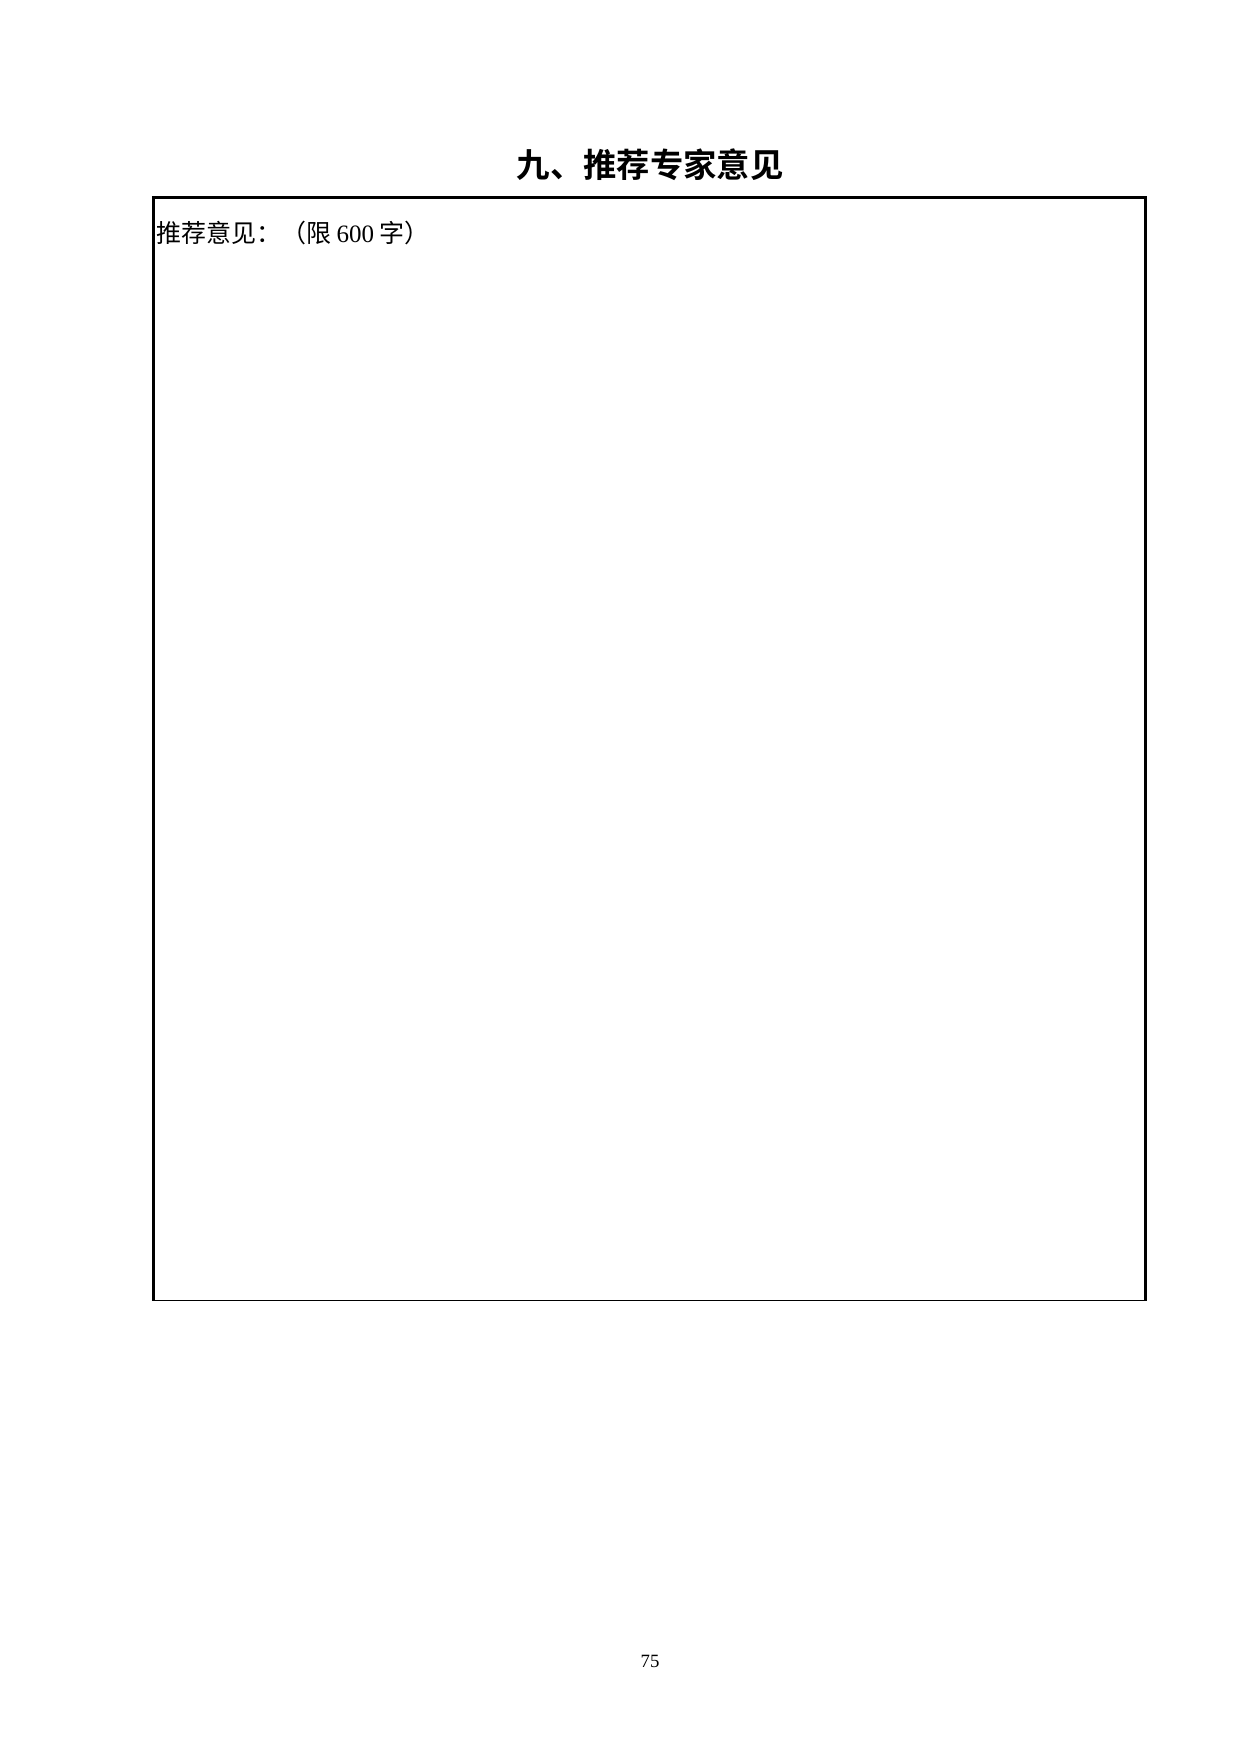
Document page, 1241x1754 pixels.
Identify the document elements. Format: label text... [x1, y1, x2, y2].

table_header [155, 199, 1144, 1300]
subtitle 九、推荐专家意见 [148, 131, 1152, 196]
